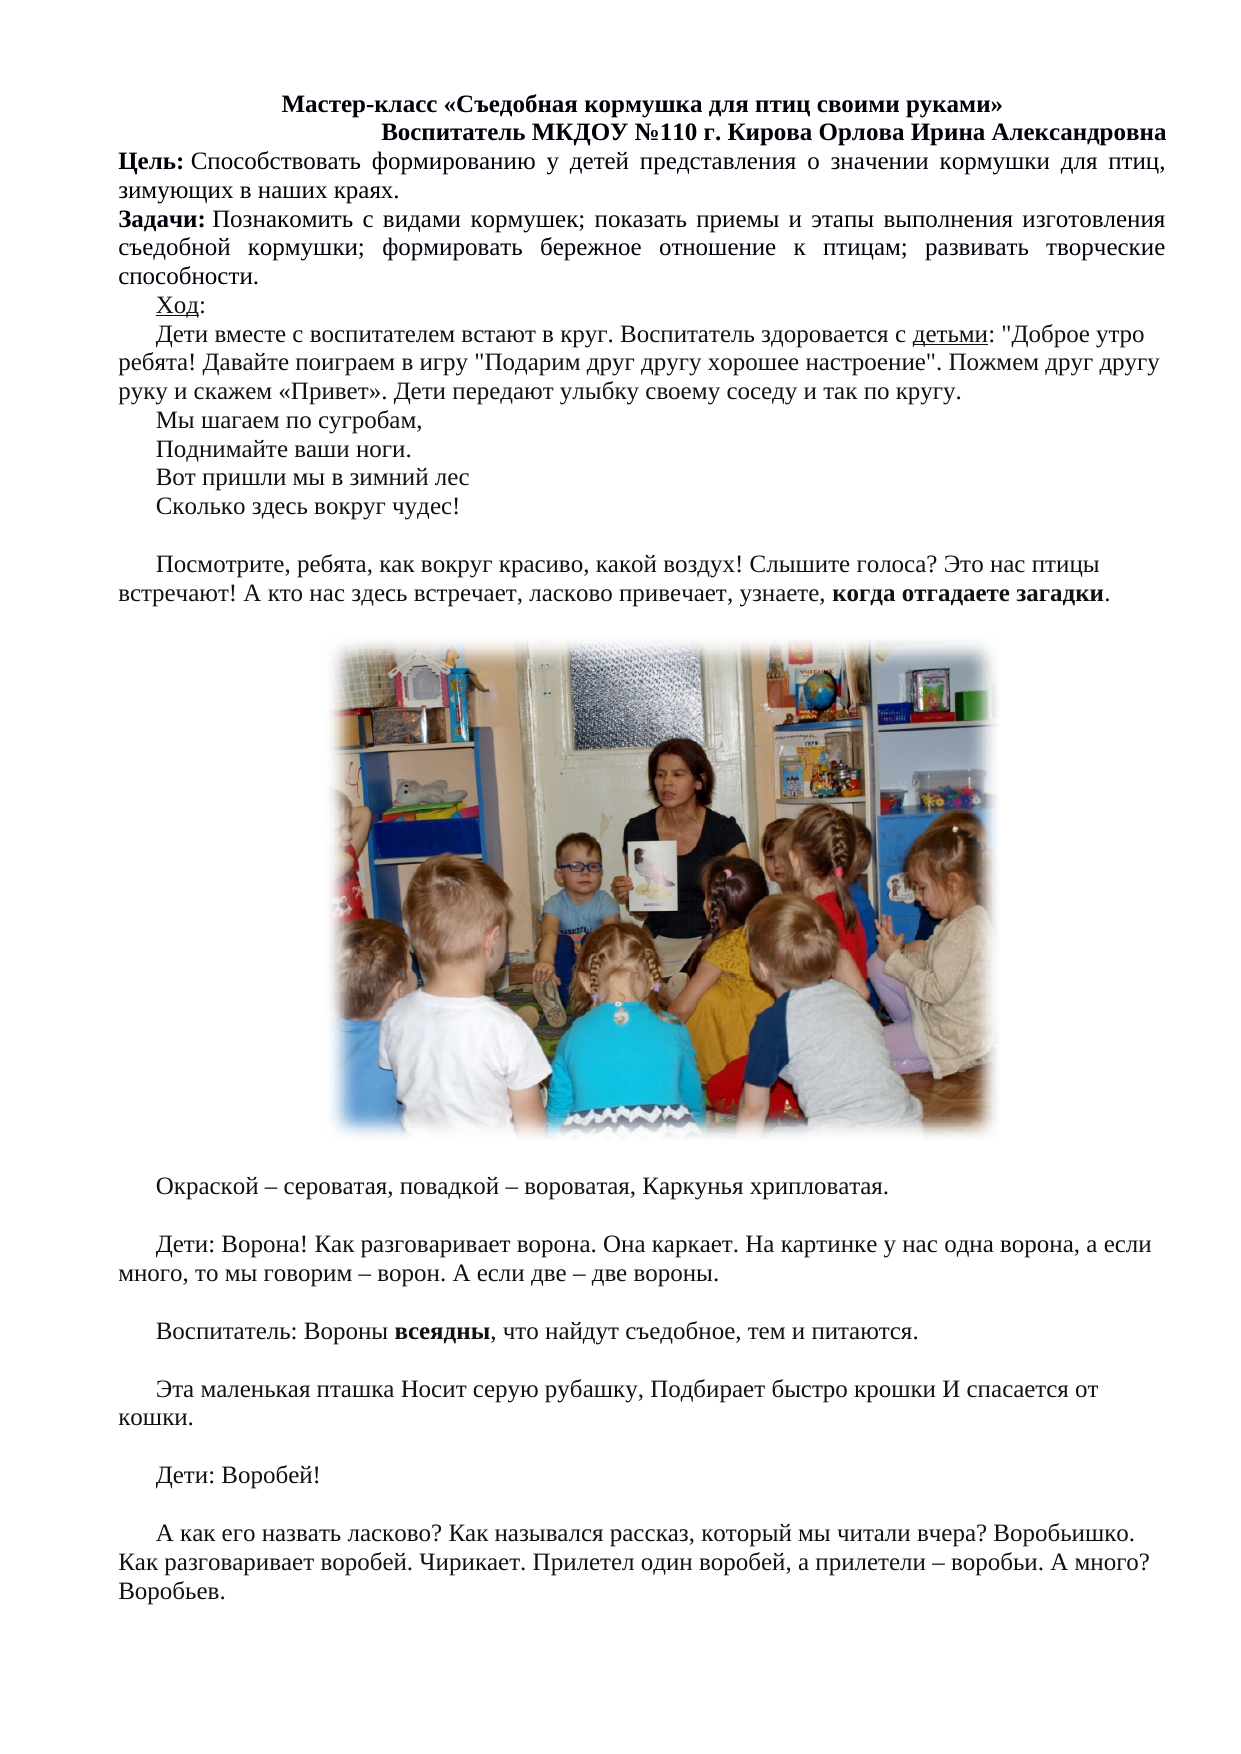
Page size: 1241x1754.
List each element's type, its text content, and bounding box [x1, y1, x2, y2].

text Мы шагаем по сугробам, [118, 405, 1167, 434]
text Посмотрите, ребята, как вокруг красиво, какой воздух! Слышите голоса? Это нас птицы встречают! А кто нас здесь встречает, ласково привечает, узнаете, когда отгадаете загадки. [118, 549, 1167, 607]
text Поднимайте ваши ноги. [118, 434, 1167, 462]
text Вот пришли мы в зимний лес [118, 462, 1167, 491]
text Воспитатель МКДОУ №110 г. Кирова Орлова Ирина Александровна [118, 117, 1167, 146]
text Дети: Воробей! [118, 1460, 1167, 1489]
text Воспитатель: Вороны всеядны, что найдут съедобное, тем и питаются. [118, 1316, 1167, 1344]
text Мастер-класс «Съедобная кормушка для птиц своими руками» [118, 89, 1167, 117]
text Цель: Способствовать формированию у детей представления о значении кормушки для птиц, зимующих в наших краях. [118, 146, 1167, 204]
text Задачи: Познакомить с видами кормушек; показать приемы и этапы выполнения изготовления съедобной кормушки; формировать бережное отношение к птицам; развивать творческие способности. [118, 204, 1167, 290]
text Окраской – сероватая, повадкой – вороватая, Каркунья хрипловатая. [118, 1171, 1167, 1200]
text Дети вместе с воспитателем встают в круг. Воспитатель здоровается с детьми: "Доброе утро ребята! Давайте поиграем в игру "Подарим друг другу хорошее настроение". Пожмем друг другу руку и скажем «Привет». Дети передают улыбку своему соседу и так по кругу. [118, 319, 1167, 405]
text А как его назвать ласково? Как назывался рассказ, который мы читали вчера? Воробьишко. Как разговаривает воробей. Чирикает. Прилетел один воробей, а прилетели – воробьи. А много? Воробьев. [118, 1518, 1167, 1604]
text Сколько здесь вокруг чудес! [118, 491, 1167, 520]
text Эта маленькая пташка Носит серую рубашку, Подбирает быстро крошки И спасается от кошки. [118, 1374, 1167, 1431]
picture [355, 665, 972, 1113]
text Дети: Ворона! Как разговаривает ворона. Она каркает. На картинке у нас одна ворона, а если много, то мы говорим – ворон. А если две – две вороны. [118, 1229, 1167, 1287]
text Ход: [118, 290, 1167, 319]
